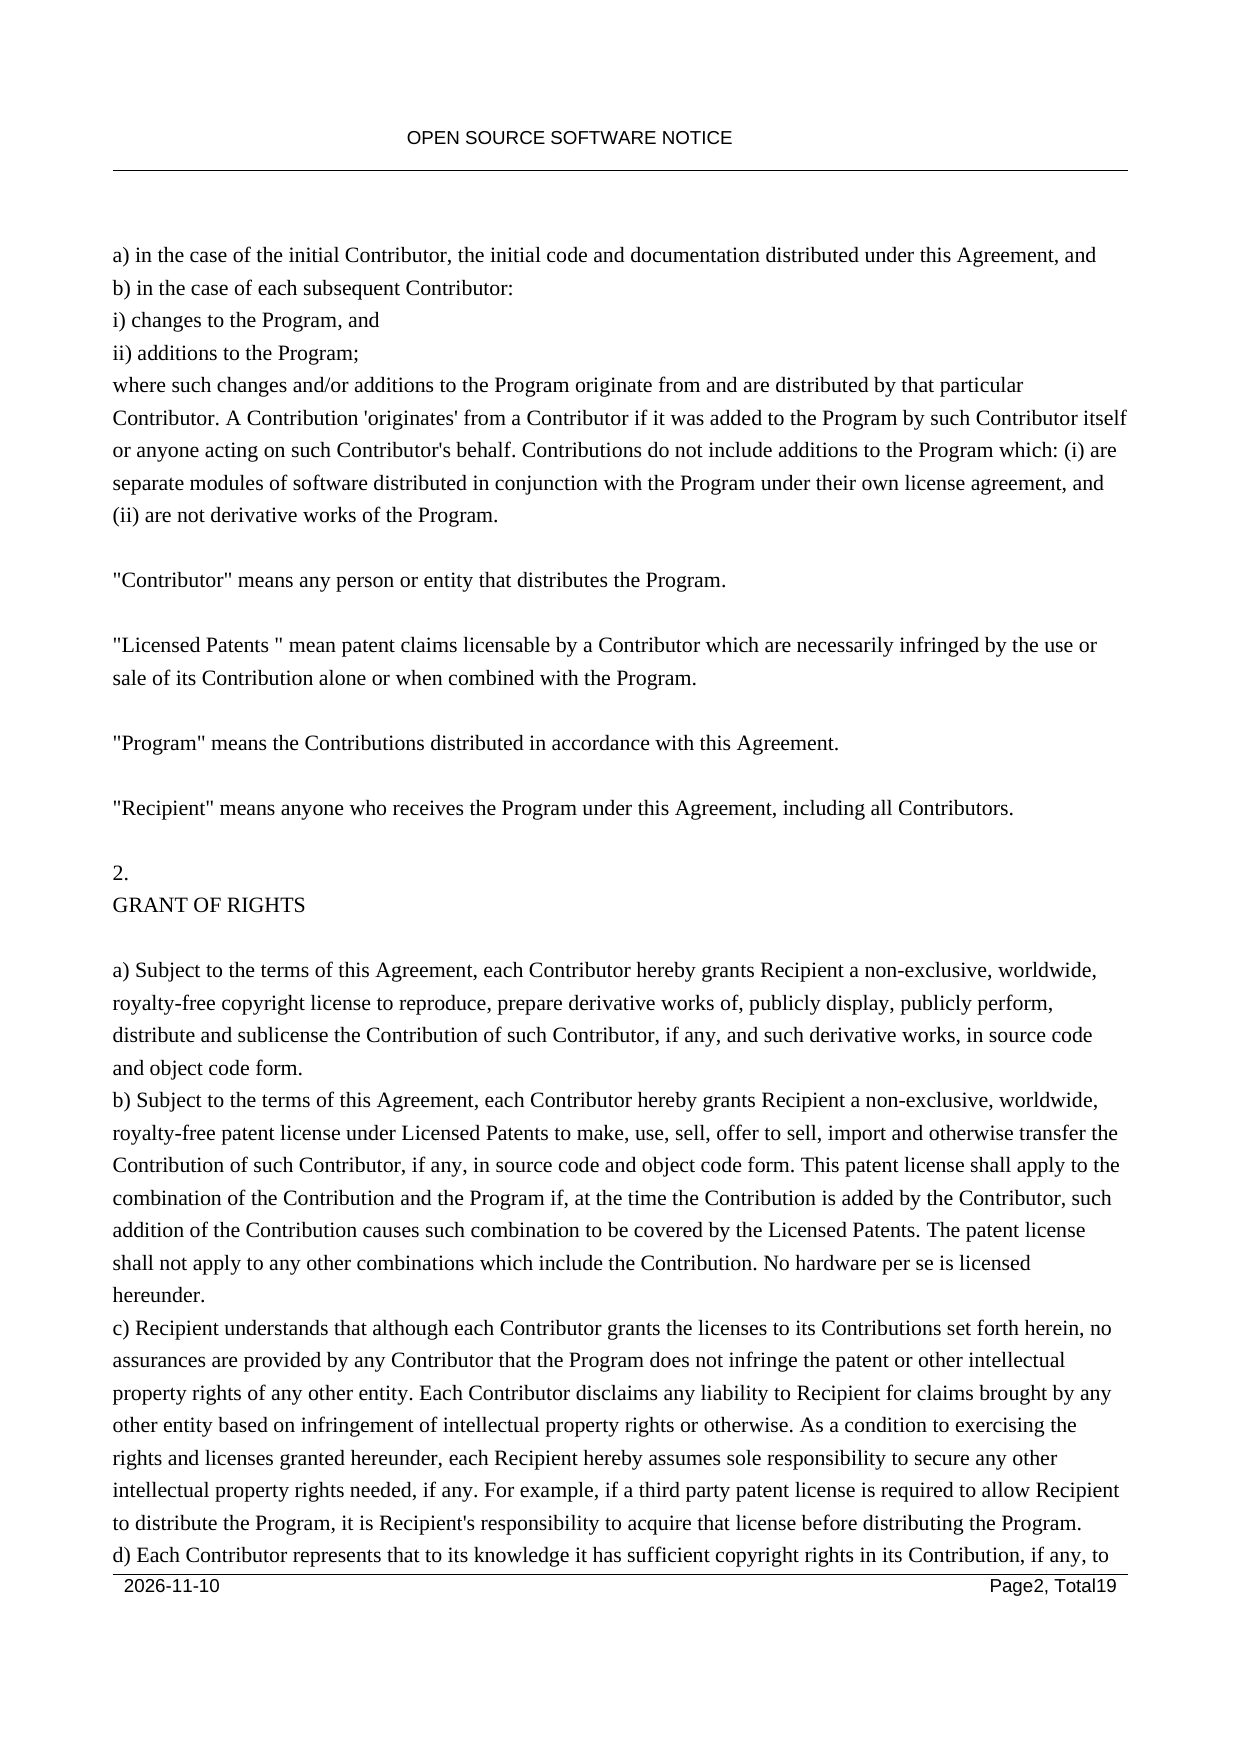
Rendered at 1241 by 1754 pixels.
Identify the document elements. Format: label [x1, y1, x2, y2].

text [112, 206, 1128, 1571]
